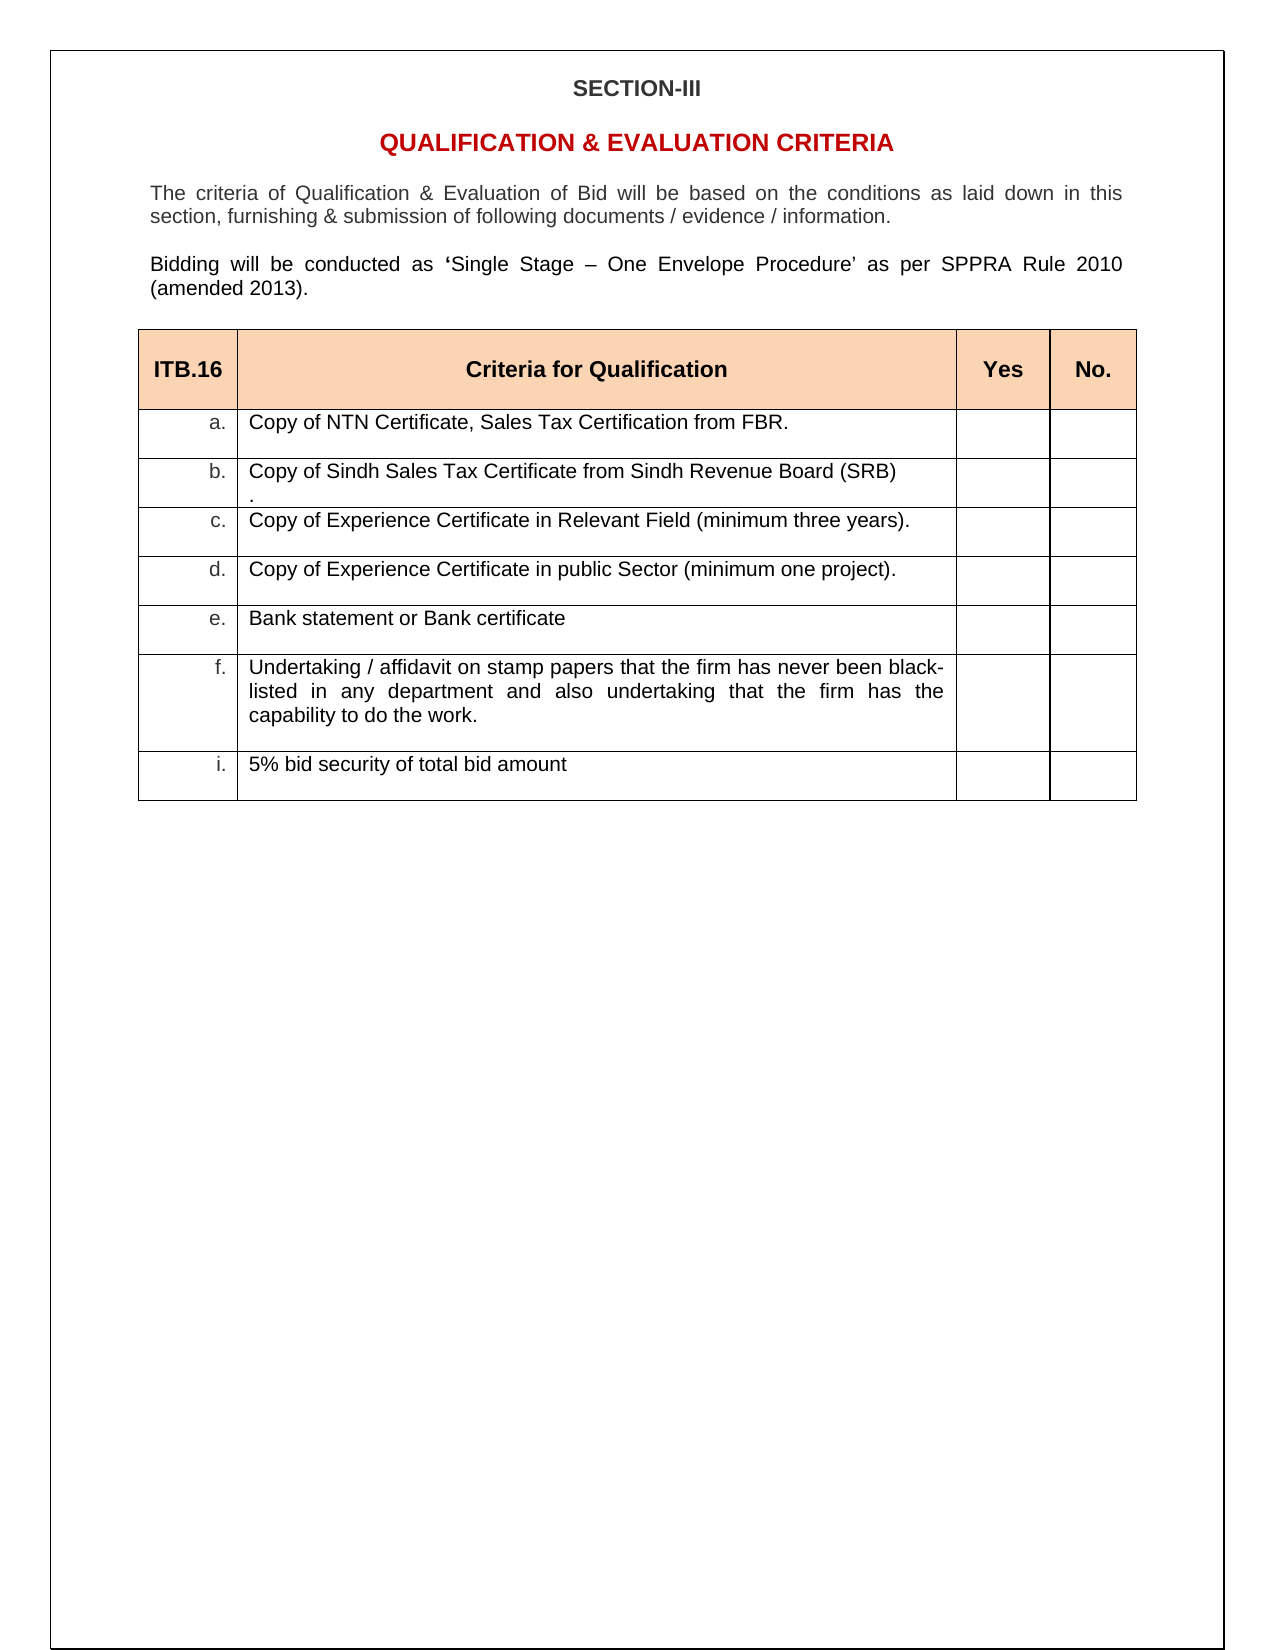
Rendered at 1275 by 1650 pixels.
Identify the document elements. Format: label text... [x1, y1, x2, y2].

table_cell Undertaking / affidavit on stamp papers that the firm has never been black-listed in any department and also undertaking that the firm has the capability to do the work. [238, 655, 956, 751]
table_cell [957, 752, 1049, 800]
table_cell i. [139, 752, 237, 800]
table_cell f. [139, 655, 237, 751]
table_cell [1051, 752, 1136, 800]
table_cell [1051, 410, 1136, 458]
table_cell [957, 606, 1049, 654]
table_cell [957, 557, 1049, 605]
table_cell [1051, 557, 1136, 605]
table_cell e. [139, 606, 237, 654]
table_header ITB.16 [139, 330, 237, 409]
table_cell [1051, 508, 1136, 556]
table_cell [957, 655, 1049, 751]
table_header No. [1051, 330, 1136, 409]
table_cell c. [139, 508, 237, 556]
table_cell a. [139, 410, 237, 458]
table_cell [957, 410, 1049, 458]
table_cell [1051, 459, 1136, 507]
table_cell Bank statement or Bank certificate [238, 606, 956, 654]
table_cell Copy of NTN Certificate, Sales Tax Certification from FBR. [238, 410, 956, 458]
table_cell [1051, 655, 1136, 751]
table_cell [957, 459, 1049, 507]
table_header Criteria for Qualification [238, 330, 956, 409]
text Bidding will be conducted as ‘Single Stage – One Envelope Procedure’ as per SPPRA Rule 2010 (amended 2013). [150, 252, 1124, 300]
table_cell 5% bid security of total bid amount [238, 752, 956, 800]
table_cell b. [139, 459, 237, 507]
table_cell [957, 508, 1049, 556]
table_cell [1051, 606, 1136, 654]
text SECTION-III [150, 75, 1124, 101]
text The criteria of Qualification & Evaluation of Bid will be based on the conditions as laid down in this section, furnishing & submission of following documents / evidence / information. [150, 180, 1124, 228]
text QUALIFICATION & EVALUATION CRITERIA [150, 128, 1124, 156]
table_cell Copy of Experience Certificate in public Sector (minimum one project). [238, 557, 956, 605]
table_cell d. [139, 557, 237, 605]
table_cell Copy of Experience Certificate in Relevant Field (minimum three years). [238, 508, 956, 556]
table_header Yes [957, 330, 1049, 409]
table_cell Copy of Sindh Sales Tax Certificate from Sindh Revenue Board (SRB) . [238, 459, 956, 507]
